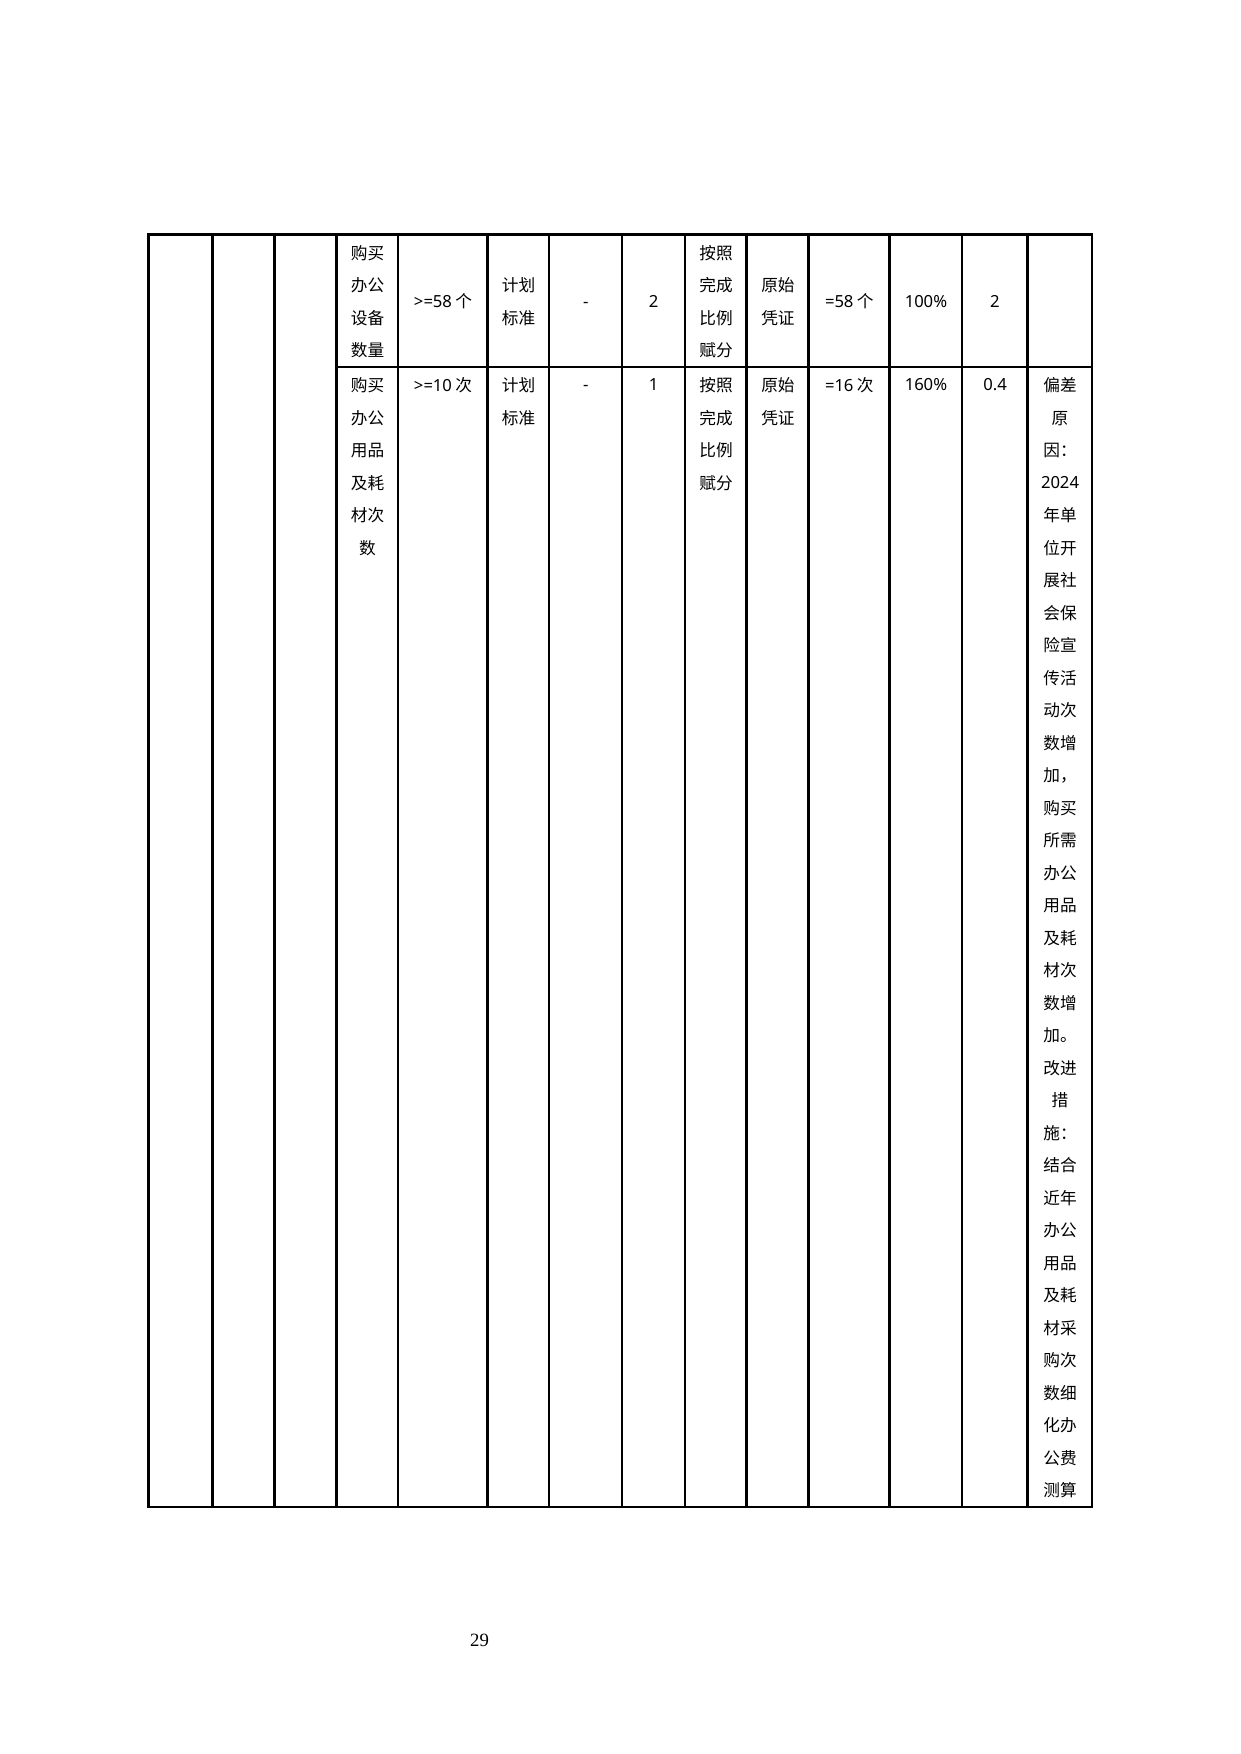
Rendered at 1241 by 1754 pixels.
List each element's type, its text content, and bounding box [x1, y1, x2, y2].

table_cell =58个 [810, 236, 888, 366]
table_cell 2 [963, 236, 1026, 366]
table_cell >=10次 [399, 368, 486, 1506]
table_cell =16次 [810, 368, 888, 1506]
table_cell 0.4 [963, 368, 1026, 1506]
table_cell 按照完成比例赋分 [686, 368, 745, 1506]
table_cell >=58个 [399, 236, 486, 366]
table_cell 100% [891, 236, 961, 366]
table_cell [1029, 368, 1091, 1506]
table_cell 原始凭证 [748, 236, 807, 366]
table_cell 计划标准 [489, 368, 548, 1506]
table_cell 1 [623, 368, 684, 1506]
table_cell 按照完成比例赋分 [686, 236, 745, 366]
table_cell - [550, 236, 621, 366]
table_cell [1029, 236, 1091, 366]
table_cell 购买办公设备数量 [338, 236, 397, 366]
table_cell 160% [891, 368, 961, 1506]
table_cell 计划标准 [489, 236, 548, 366]
table_cell 购买办公用品及耗材次数 [338, 368, 397, 1506]
table_cell 原始凭证 [748, 368, 807, 1506]
table_cell - [550, 368, 621, 1506]
table_cell 2 [623, 236, 684, 366]
